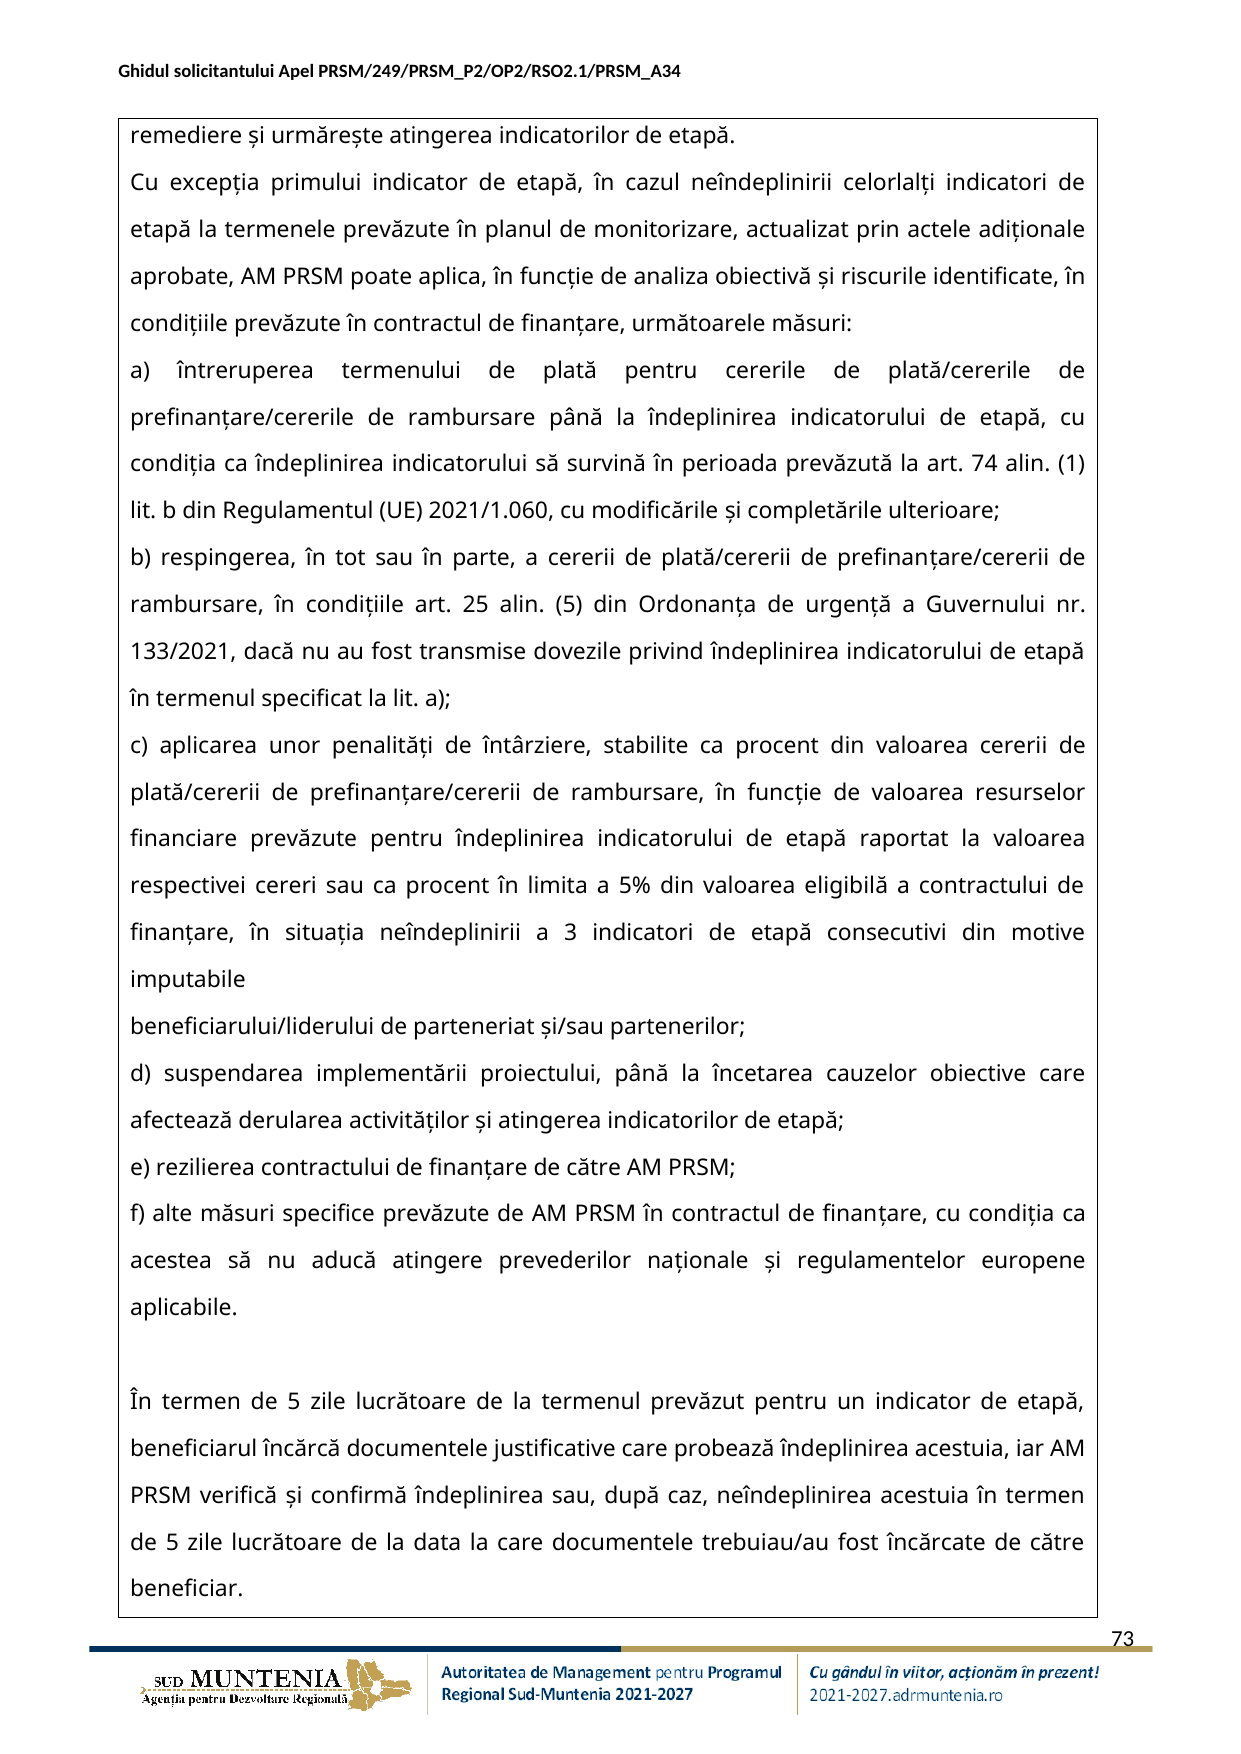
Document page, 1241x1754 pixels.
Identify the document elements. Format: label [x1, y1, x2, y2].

picture [89, 1646, 1153, 1715]
table_header [119, 119, 1097, 1617]
